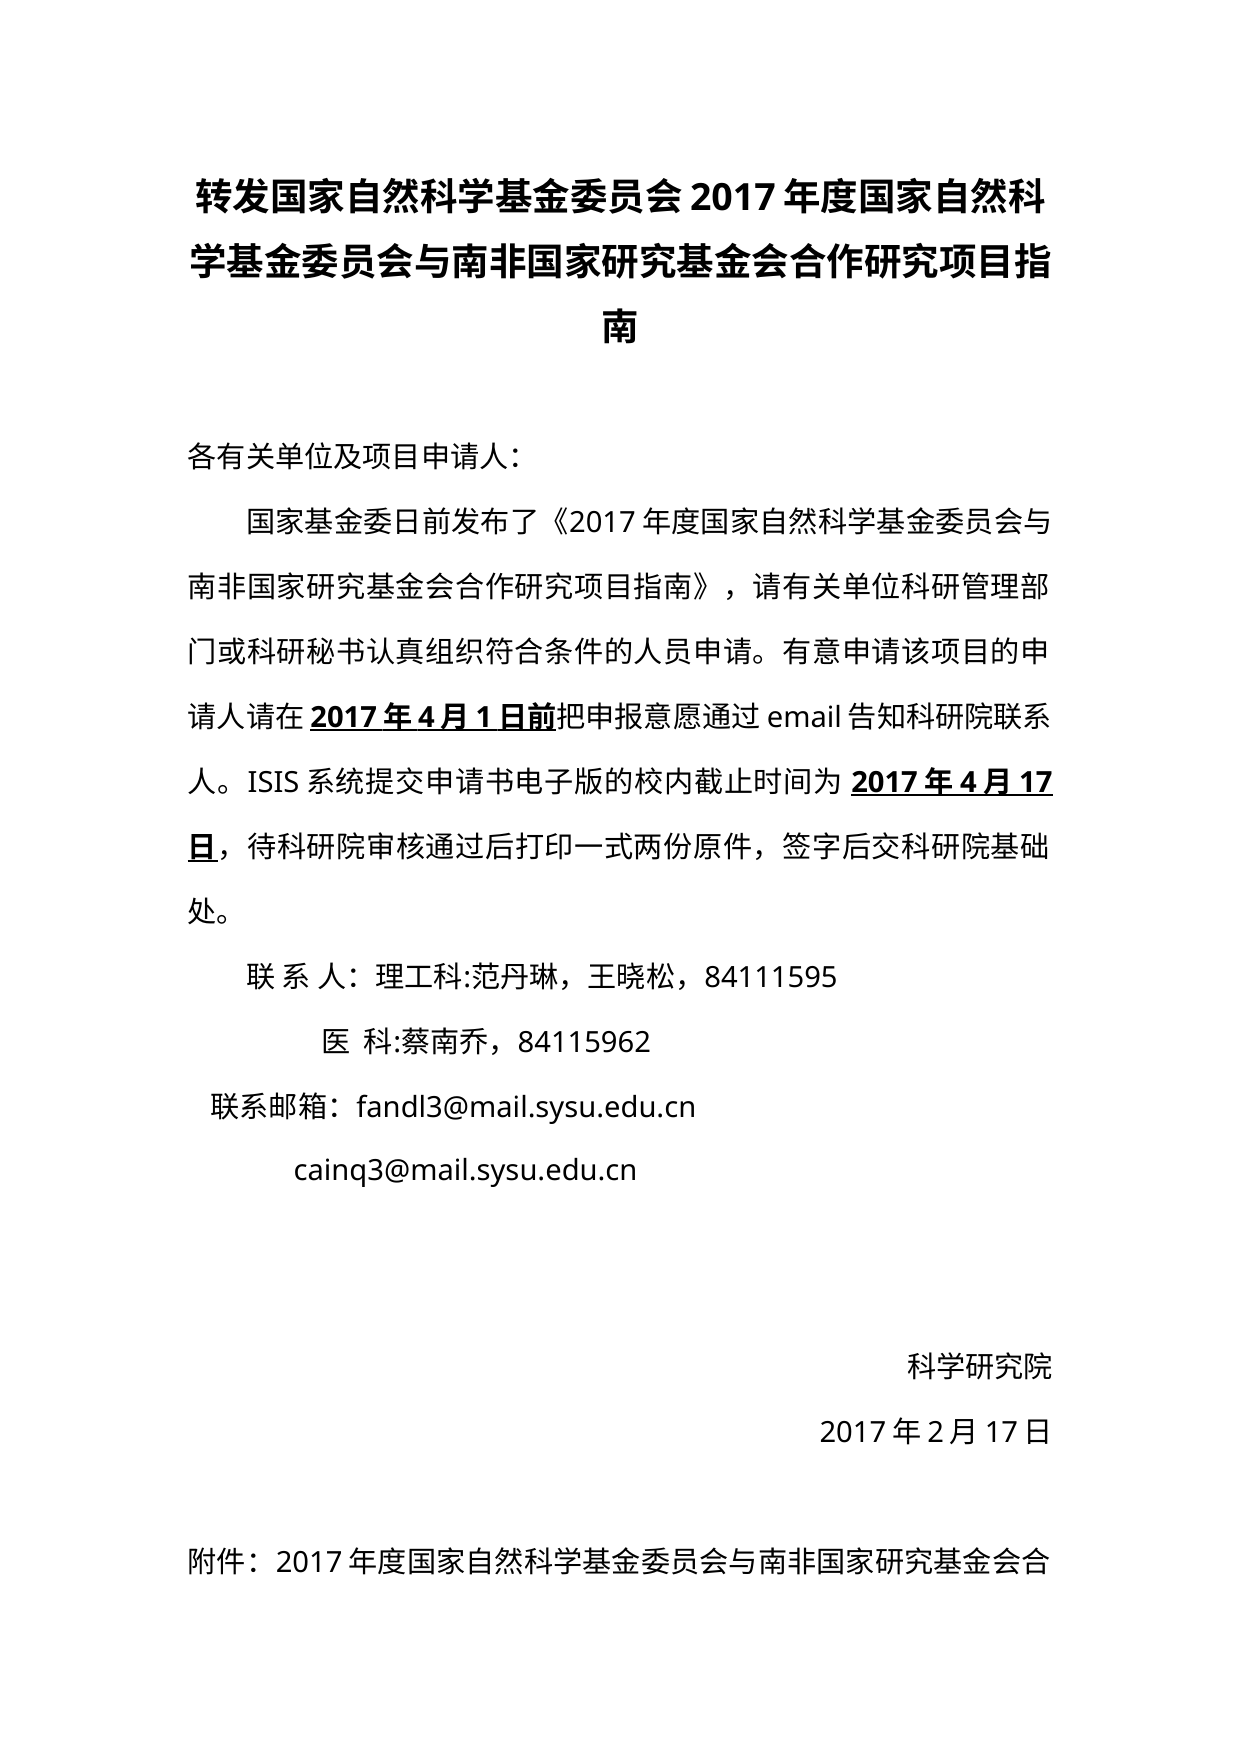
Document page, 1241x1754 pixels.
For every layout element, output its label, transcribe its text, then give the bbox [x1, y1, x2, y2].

text 国家基金委日前发布了《2017年度国家自然科学基金委员会与南非国家研究基金会合作研究项目指南》，请有关单位科研管理部门或科研秘书认真组织符合条件的人员申请。有意申请该项目的申请人请在2017年4月1日前把申报意愿通过email告知科研院联系人。ISIS系统提交申请书电子版的校内截止时间为2017年4月17日，待科研院审核通过后打印一式两份原件，签字后交科研院基础处。 [187, 487, 1053, 942]
text 2017年2月17日 [187, 1397, 1053, 1462]
text 转发国家自然科学基金委员会2017年度国家自然科学基金委员会与南非国家研究基金会合作研究项目指南 [187, 162, 1053, 357]
text 科学研究院 [187, 1332, 1053, 1397]
text 联系邮箱：fandl3@mail.sysu.edu.cn [187, 1072, 1053, 1137]
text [187, 1527, 1053, 1592]
text 医 科:蔡南乔，84115962 [187, 1007, 1053, 1072]
text 各有关单位及项目申请人： [187, 422, 1053, 487]
text cainq3@mail.sysu.edu.cn [187, 1137, 1053, 1202]
text 联 系 人：理工科:范丹琳，王晓松，84111595 [187, 942, 1053, 1007]
